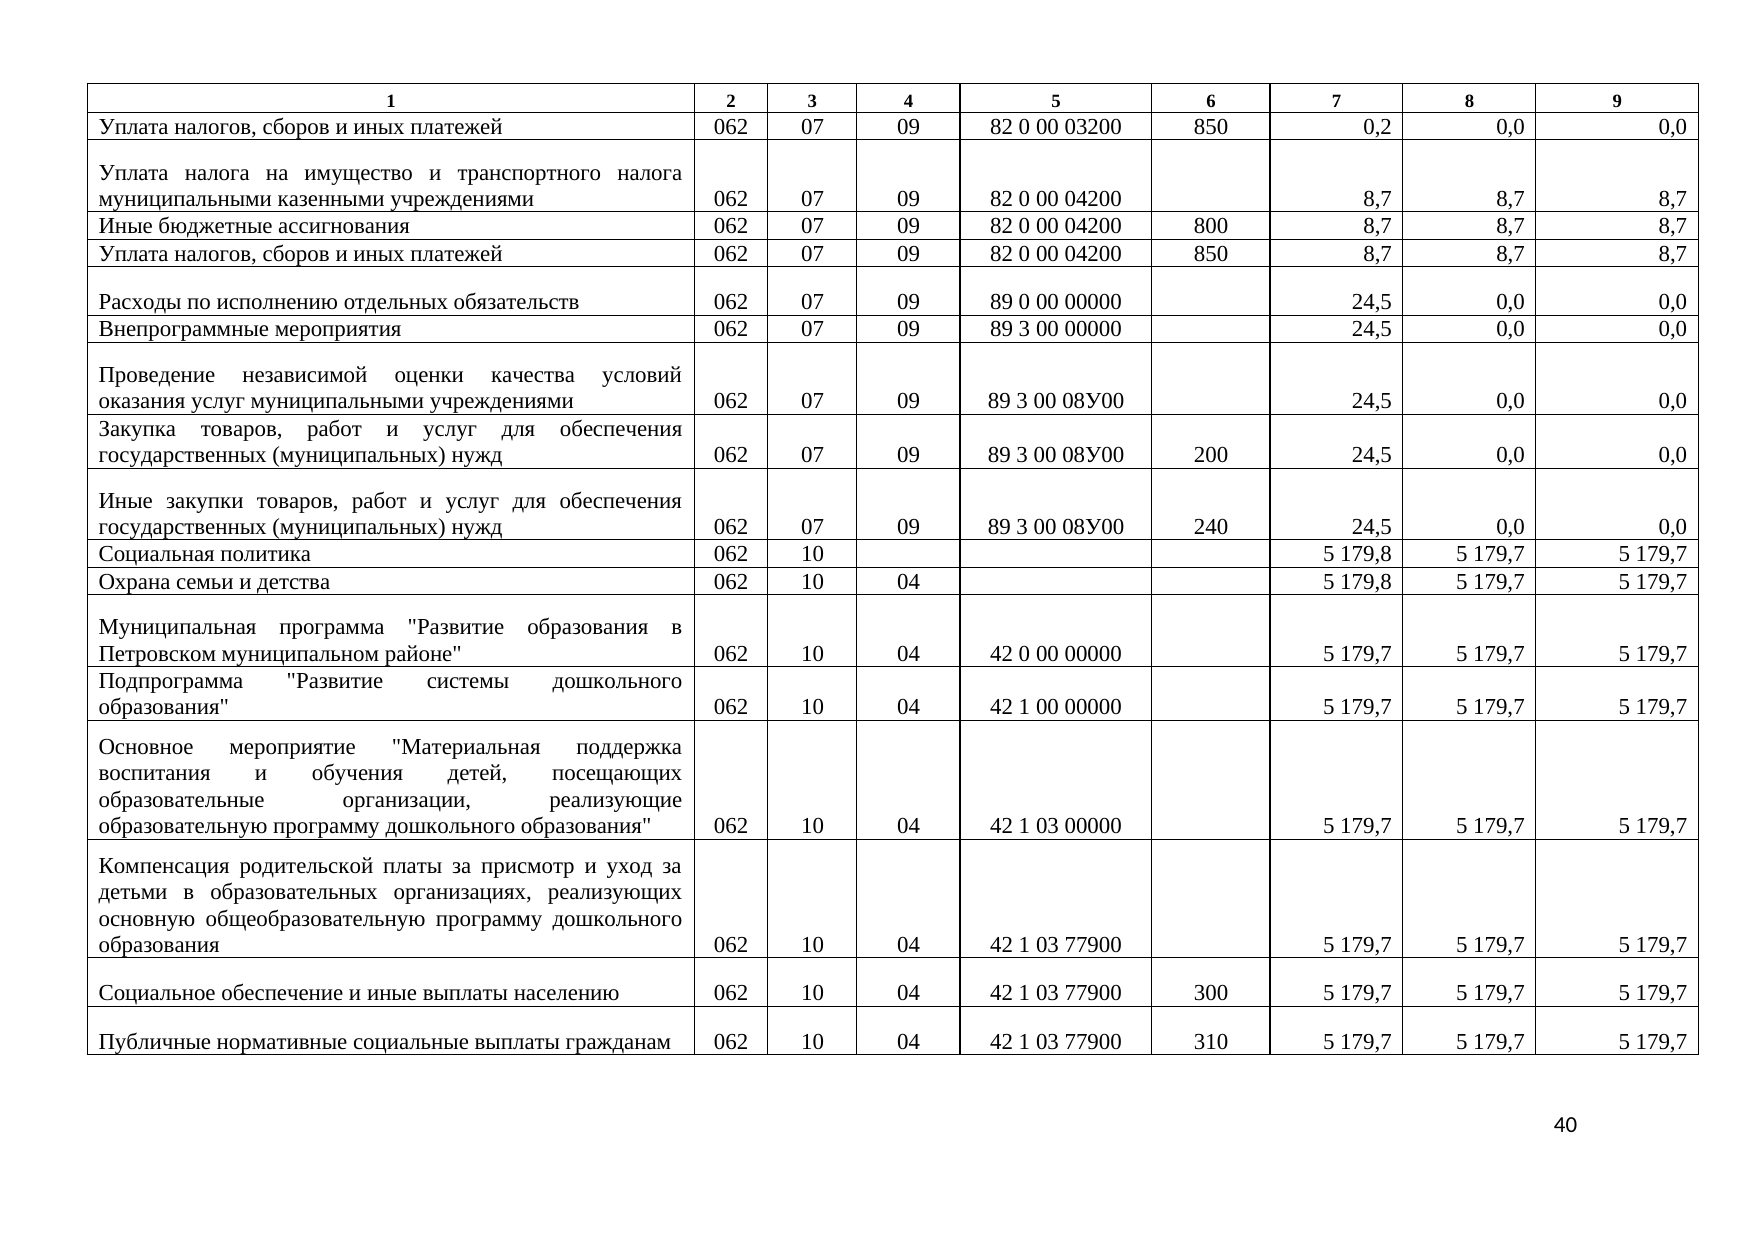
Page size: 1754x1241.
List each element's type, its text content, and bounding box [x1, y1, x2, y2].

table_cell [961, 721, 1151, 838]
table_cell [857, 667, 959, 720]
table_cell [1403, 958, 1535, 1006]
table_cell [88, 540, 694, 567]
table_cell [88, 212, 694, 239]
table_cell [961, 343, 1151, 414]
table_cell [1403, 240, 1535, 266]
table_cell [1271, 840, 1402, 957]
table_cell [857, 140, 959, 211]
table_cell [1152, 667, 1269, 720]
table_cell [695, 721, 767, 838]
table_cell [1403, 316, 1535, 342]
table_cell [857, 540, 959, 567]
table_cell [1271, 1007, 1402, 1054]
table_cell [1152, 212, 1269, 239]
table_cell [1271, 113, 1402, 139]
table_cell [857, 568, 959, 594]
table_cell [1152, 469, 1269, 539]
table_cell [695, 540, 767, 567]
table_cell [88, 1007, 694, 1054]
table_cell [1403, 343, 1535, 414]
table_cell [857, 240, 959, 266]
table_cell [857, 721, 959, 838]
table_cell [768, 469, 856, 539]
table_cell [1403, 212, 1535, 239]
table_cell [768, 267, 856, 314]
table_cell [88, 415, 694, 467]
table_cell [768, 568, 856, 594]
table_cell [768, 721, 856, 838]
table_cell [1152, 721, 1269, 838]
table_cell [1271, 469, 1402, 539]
table_header 6 [1152, 84, 1269, 112]
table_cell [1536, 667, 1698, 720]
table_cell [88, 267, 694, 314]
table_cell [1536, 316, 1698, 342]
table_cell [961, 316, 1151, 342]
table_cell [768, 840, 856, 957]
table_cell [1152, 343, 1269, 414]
table_header 2 [695, 84, 767, 112]
table_header 4 [857, 84, 959, 112]
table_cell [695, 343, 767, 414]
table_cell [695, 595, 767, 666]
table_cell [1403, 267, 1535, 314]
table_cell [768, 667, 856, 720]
table_header 8 [1403, 84, 1535, 112]
table_header 1 [88, 84, 694, 112]
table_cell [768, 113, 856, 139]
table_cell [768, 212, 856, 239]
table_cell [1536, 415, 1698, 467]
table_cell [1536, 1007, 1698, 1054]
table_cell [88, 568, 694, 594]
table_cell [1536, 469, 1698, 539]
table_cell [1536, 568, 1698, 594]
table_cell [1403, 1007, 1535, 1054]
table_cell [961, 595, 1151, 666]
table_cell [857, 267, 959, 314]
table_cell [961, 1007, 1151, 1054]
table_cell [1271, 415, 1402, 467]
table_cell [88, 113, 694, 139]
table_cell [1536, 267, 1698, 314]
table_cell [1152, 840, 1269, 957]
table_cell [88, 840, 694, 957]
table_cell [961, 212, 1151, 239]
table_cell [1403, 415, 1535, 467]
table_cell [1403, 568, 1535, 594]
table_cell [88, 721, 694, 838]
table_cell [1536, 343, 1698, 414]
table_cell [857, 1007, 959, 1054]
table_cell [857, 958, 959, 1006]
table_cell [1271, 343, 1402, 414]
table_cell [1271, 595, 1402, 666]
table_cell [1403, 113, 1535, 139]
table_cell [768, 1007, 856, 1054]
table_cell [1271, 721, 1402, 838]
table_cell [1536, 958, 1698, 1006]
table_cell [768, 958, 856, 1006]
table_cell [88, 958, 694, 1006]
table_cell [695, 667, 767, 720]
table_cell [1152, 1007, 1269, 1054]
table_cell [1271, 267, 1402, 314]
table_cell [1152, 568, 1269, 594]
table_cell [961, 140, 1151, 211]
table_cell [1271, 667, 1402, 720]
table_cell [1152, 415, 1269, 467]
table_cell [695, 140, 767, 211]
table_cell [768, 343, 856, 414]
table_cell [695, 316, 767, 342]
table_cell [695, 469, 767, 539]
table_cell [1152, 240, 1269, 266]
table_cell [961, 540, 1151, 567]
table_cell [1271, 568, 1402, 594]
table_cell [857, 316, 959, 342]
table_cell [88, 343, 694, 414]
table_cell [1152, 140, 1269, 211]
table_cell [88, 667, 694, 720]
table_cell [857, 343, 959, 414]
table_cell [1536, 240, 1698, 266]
table_header 3 [768, 84, 856, 112]
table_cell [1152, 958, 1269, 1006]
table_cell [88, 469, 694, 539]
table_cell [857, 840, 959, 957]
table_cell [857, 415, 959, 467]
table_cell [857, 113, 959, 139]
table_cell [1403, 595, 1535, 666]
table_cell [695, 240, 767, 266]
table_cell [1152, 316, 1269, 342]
table_header 9 [1536, 84, 1698, 112]
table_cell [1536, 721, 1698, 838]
table_header 5 [961, 84, 1151, 112]
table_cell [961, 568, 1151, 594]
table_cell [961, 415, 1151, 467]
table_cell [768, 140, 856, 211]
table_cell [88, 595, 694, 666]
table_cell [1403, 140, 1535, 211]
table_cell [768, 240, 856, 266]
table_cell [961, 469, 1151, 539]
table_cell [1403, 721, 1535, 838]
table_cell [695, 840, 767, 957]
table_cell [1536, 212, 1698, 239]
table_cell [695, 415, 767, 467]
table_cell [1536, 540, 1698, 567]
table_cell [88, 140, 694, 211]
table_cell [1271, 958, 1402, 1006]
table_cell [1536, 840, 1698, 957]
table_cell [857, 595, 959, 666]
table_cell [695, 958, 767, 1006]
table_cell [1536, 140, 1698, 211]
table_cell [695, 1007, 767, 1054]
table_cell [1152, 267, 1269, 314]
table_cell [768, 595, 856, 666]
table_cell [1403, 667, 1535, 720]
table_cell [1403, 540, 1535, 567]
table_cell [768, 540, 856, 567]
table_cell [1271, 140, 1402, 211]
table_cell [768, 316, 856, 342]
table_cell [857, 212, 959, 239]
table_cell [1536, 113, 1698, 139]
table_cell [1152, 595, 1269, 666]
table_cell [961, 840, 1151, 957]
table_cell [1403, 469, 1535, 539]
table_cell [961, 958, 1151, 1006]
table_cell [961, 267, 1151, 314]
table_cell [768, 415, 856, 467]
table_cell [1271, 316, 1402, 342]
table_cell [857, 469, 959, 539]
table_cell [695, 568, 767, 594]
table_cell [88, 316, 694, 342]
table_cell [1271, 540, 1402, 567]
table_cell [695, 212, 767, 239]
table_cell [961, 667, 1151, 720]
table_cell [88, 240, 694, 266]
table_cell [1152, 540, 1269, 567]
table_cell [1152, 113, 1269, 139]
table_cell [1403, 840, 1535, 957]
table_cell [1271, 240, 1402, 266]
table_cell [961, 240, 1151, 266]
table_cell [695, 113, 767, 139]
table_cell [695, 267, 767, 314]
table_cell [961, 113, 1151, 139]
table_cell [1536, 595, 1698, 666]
table_header 7 [1271, 84, 1402, 112]
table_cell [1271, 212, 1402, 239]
